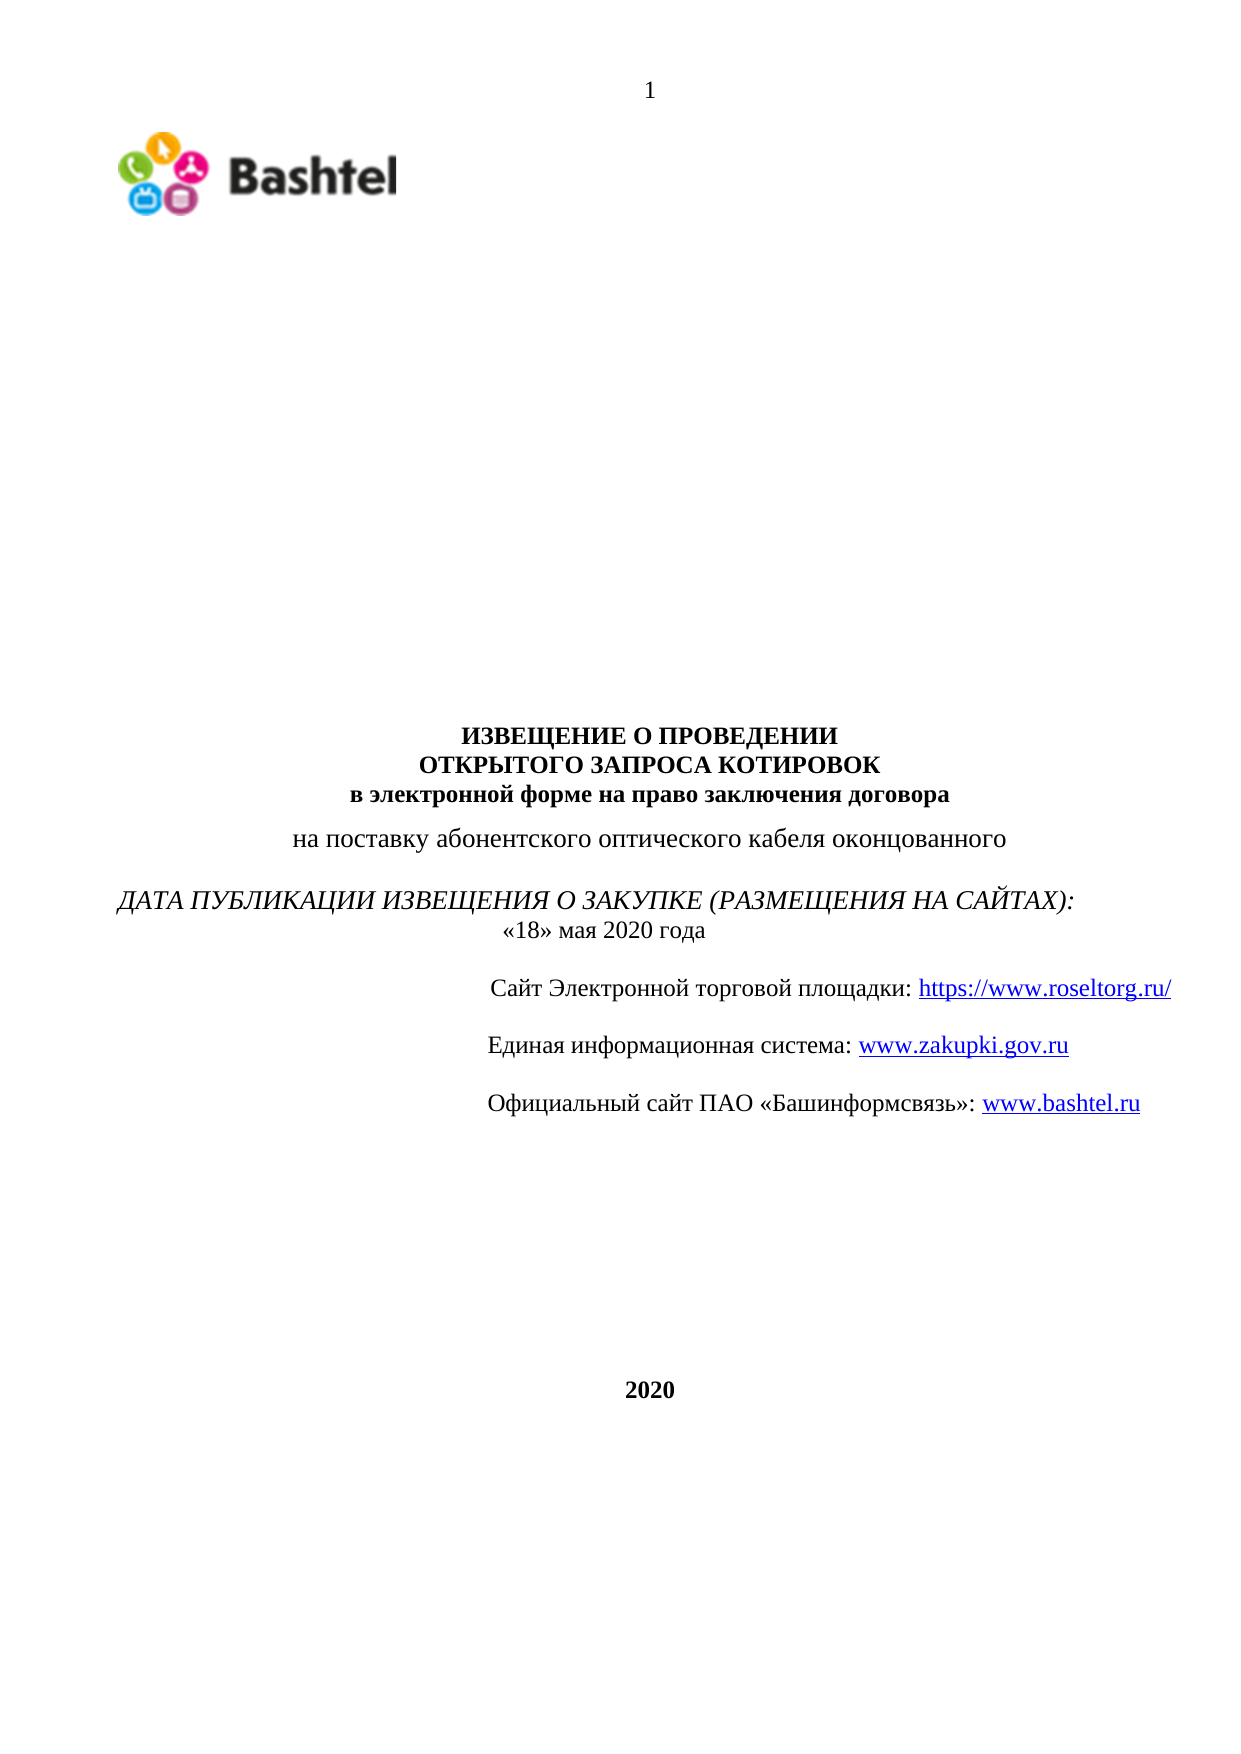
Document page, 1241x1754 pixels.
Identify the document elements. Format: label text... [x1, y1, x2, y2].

text Сайт Электронной торговой площадки: https://www.roseltorg.ru/ [490, 973, 1181, 1002]
picture [118, 132, 397, 216]
text ДАТА ПУБЛИКАЦИИ ИЗВЕЩЕНИЯ О ЗАКУПКЕ (РАЗМЕЩЕНИЯ НА САЙТАХ): [118, 884, 1181, 916]
text ОТКРЫТОГО ЗАПРОСА КОТИРОВОК [118, 750, 1181, 779]
text Официальный сайт ПАО «Башинформсвязь»: www.bashtel.ru [487, 1088, 1181, 1117]
text на поставку абонентского оптического кабеля оконцованного [118, 822, 1181, 853]
text в электронной форме на право заключения договора [118, 779, 1181, 808]
text 2020 [118, 1376, 1181, 1404]
text ИЗВЕЩЕНИЕ О ПРОВЕДЕНИИ [118, 721, 1181, 750]
text Единая информационная система: www.zakupki.gov.ru [487, 1031, 1181, 1059]
